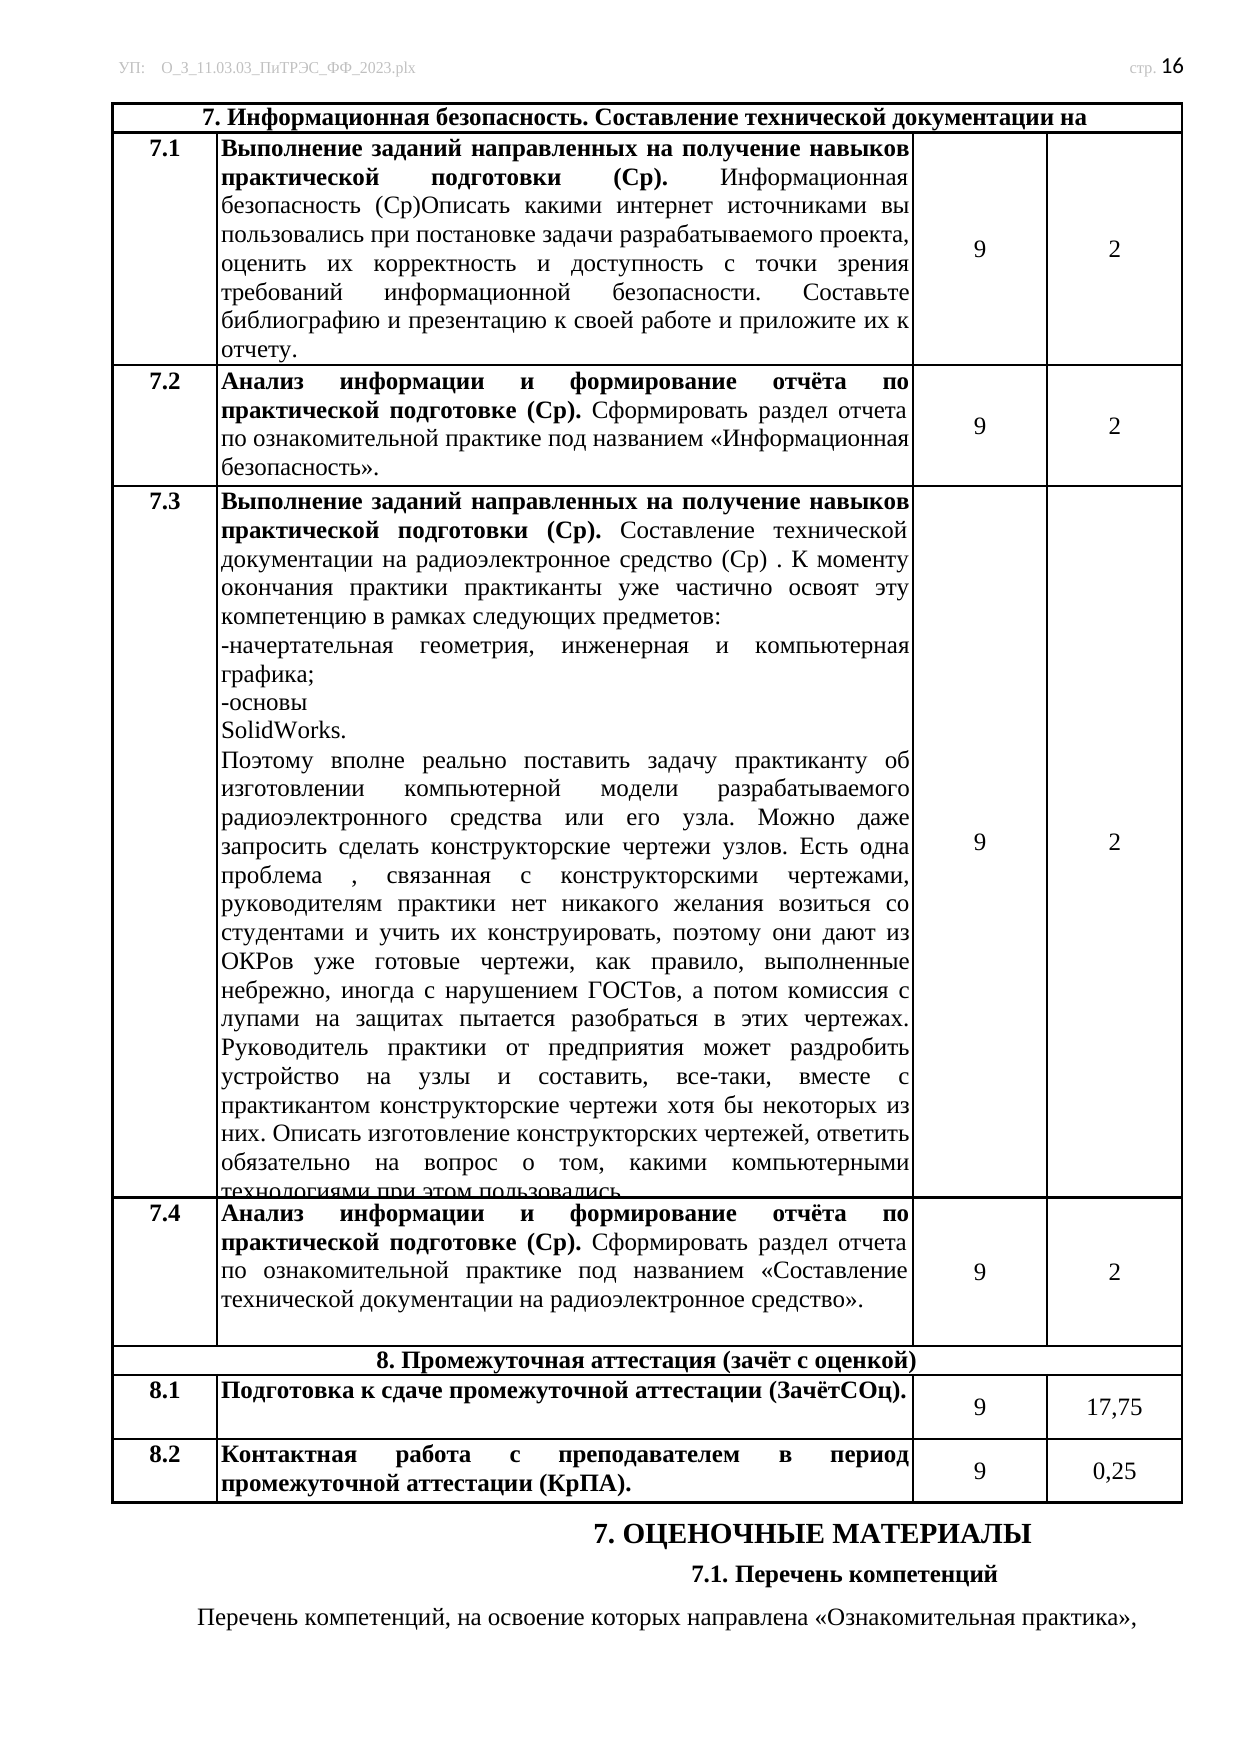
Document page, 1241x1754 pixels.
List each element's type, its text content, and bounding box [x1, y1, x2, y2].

table_cell 17,75 [1048, 1376, 1181, 1438]
table_cell 9 [914, 134, 1046, 364]
table_cell 2 [1048, 366, 1181, 484]
table_cell 8.2 [114, 1440, 216, 1501]
table_cell 9 [914, 1199, 1046, 1345]
table_cell Анализ информации и формирование отчёта по практической подготовке (Ср). Сформировать раздел отчета по ознакомительной практике под названием «Информационная безопасность». [218, 366, 912, 484]
table_cell Выполнение заданий направленных на получение навыков практической подготовки (Ср). Информационная безопасность (Ср)Описать какими интернет источниками вы пользовались при постановке задачи разрабатываемого проекта, оценить их корректность и доступность с точки зрения требований информационной безопасности. Составьте библиографию и презентацию к своей работе и приложите их к отчету. [218, 134, 912, 364]
table_cell 8.1 [114, 1376, 216, 1438]
table_cell 9 [914, 1440, 1046, 1501]
table_cell 8. Промежуточная аттестация (зачёт c оценкой) [114, 1347, 1181, 1374]
table_cell 7.2 [114, 366, 216, 484]
table_cell 0,25 [1048, 1440, 1181, 1501]
table_cell Контактная работа с преподавателем в период промежуточной аттестации (КрПА). [218, 1440, 912, 1501]
table_cell 2 [1048, 1199, 1181, 1345]
table_header 7. Информационная безопасность. Составление технической документации на [114, 105, 1181, 131]
table_cell 7.4 [114, 1199, 216, 1345]
table_cell Выполнение заданий направленных на получение навыков практической подготовки (Ср). Составление технической документации на радиоэлектронное средство (Ср) . К моменту окончания практики практиканты уже частично освоят эту компетенцию в рамках следующих предметов: -начертательная геометрия, инженерная и компьютерная графика; -основы SolidWorks. Поэтому вполне реально поставить задачу практиканту об изготовлении компьютерной модели разрабатываемого радиоэлектронного средства или его узла. Можно даже запросить сделать конструкторские чертежи узлов. Есть одна проблема , связанная с конструкторскими чертежами, руководителям практики нет никакого желания возиться со студентами и учить их конструировать, поэтому они дают из ОКРов уже готовые чертежи, как правило, выполненные небрежно, иногда с нарушением ГОСТов, а потом комиссия с лупами на защитах пытается разобраться в этих чертежах. Руководитель практики от предприятия может раздробить устройство на узлы и составить, все-таки, вместе с практикантом конструкторские чертежи хотя бы некоторых из них. Описать изготовление конструкторских чертежей, ответить обязательно на вопрос о том, какими компьютерными технологиями при этом пользовались. [218, 487, 912, 1196]
table_cell Анализ информации и формирование отчёта по практической подготовке (Ср). Сформировать раздел отчета по ознакомительной практике под названием «Составление технической документации на радиоэлектронное средство». [218, 1199, 912, 1345]
subtitle ОЦЕНОЧНЫЕ МАТЕРИАЛЫ [430, 1516, 1194, 1549]
table_cell 7.1 [114, 134, 216, 364]
table_cell 9 [914, 487, 1046, 1196]
table_cell 9 [914, 366, 1046, 484]
subtitle Перечень компетенций [495, 1559, 1194, 1588]
table_cell 2 [1048, 134, 1181, 364]
text Перечень компетенций, на освоение которых направлена «Ознакомительная практика», [197, 1602, 1196, 1631]
table_cell 7.3 [114, 487, 216, 1196]
table_cell 9 [914, 1376, 1046, 1438]
table_cell Подготовка к сдаче промежуточной аттестации (ЗачётСОц). [218, 1376, 912, 1438]
table_cell 2 [1048, 487, 1181, 1196]
